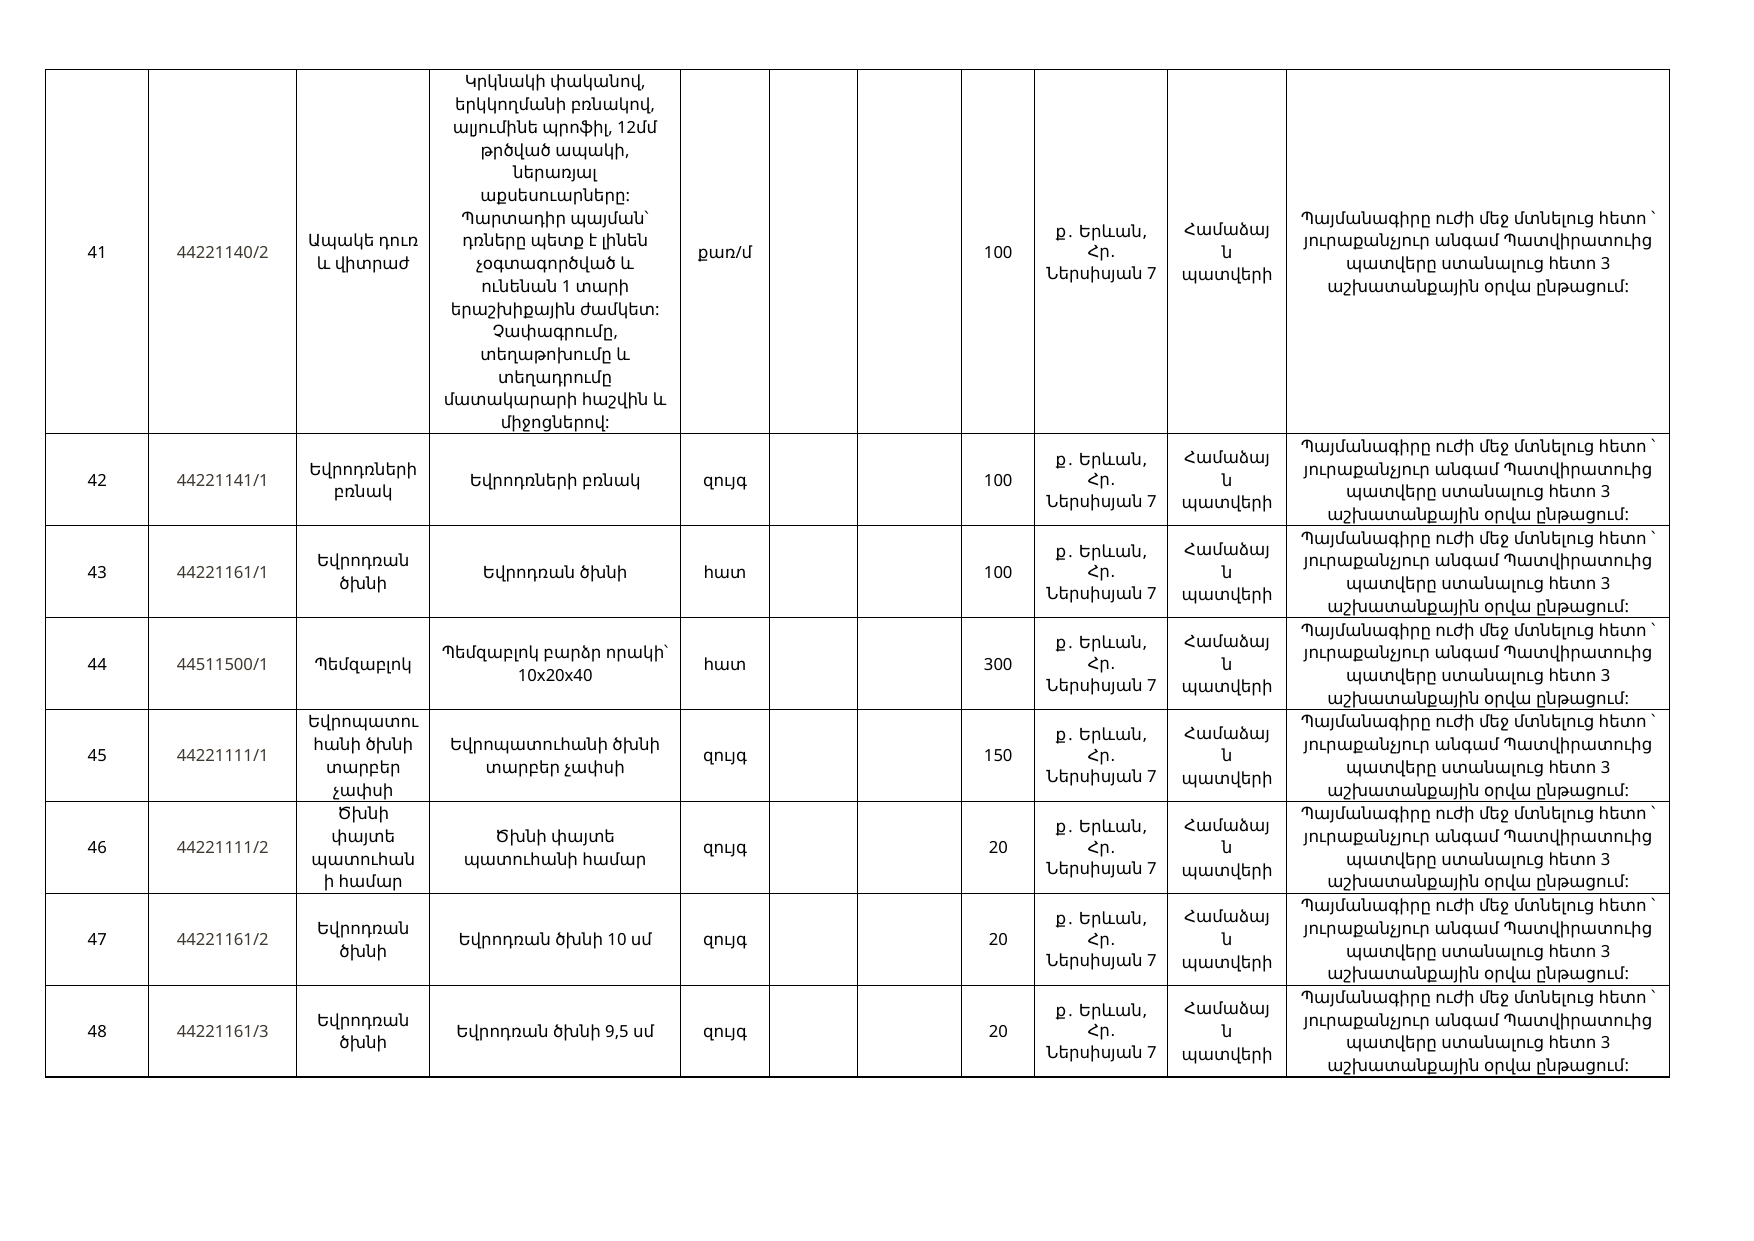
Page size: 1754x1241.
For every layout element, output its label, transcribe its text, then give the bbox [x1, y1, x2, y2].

table_cell 46 [46, 802, 148, 893]
table_cell Համաձայն պատվերի [1168, 710, 1286, 801]
table_cell զույգ [681, 434, 769, 525]
table_cell 44221140/2 [149, 70, 296, 433]
table_cell [770, 434, 857, 525]
table_cell 44221111/2 [149, 802, 296, 893]
table_cell [770, 710, 857, 801]
table_cell [770, 894, 857, 984]
table_cell 20 [962, 894, 1034, 984]
table_cell 44221141/1 [149, 434, 296, 525]
table_cell Պայմանագիրը ուժի մեջ մտնելուց հետո ՝ յուրաքանչյուր անգամ Պատվիրատուից պատվերը ստանալուց հետո 3 աշխատանքային օրվա ընթացում: [1287, 802, 1669, 893]
table_cell Համաձայն պատվերի [1168, 618, 1286, 709]
table_cell Եվրոդռան ծխնի 10 սմ [430, 894, 680, 984]
table_cell [770, 70, 857, 433]
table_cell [1035, 986, 1167, 1076]
table_cell Ծխնի փայտե պատուհանի համար [430, 802, 680, 893]
table_cell 44511500/1 [149, 618, 296, 709]
table_cell ք․ Երևան, Հր․ Ներսիսյան 7 [1035, 526, 1167, 617]
table_cell 44221111/1 [149, 710, 296, 801]
table_cell [858, 802, 961, 893]
table_cell զույգ [681, 710, 769, 801]
table_cell [770, 802, 857, 893]
table_cell Համաձայն պատվերի [1168, 802, 1286, 893]
table_cell զույգ [681, 802, 769, 893]
table_cell Եվրոդռան ծխնի [297, 526, 429, 617]
table_cell զույգ [681, 894, 769, 984]
table_cell ք․ Երևան, Հր․ Ներսիսյան 7 [1035, 894, 1167, 984]
table_cell [858, 894, 961, 984]
table_cell Համաձայն պատվերի [1168, 526, 1286, 617]
table_cell 300 [962, 618, 1034, 709]
table_cell Ապակե դուռ և վիտրաժ [297, 70, 429, 433]
table_cell 100 [962, 526, 1034, 617]
table_cell 20 [962, 986, 1034, 1076]
table_cell ք․ Երևան, Հր․ Ներսիսյան 7 [1035, 434, 1167, 525]
table_cell Պեմզաբլոկ բարձր որակի՝ 10x20x40 [430, 618, 680, 709]
table_cell [858, 710, 961, 801]
table_cell 100 [962, 434, 1034, 525]
table_cell Եվրոդռների բռնակ [430, 434, 680, 525]
table_cell Համաձայն պատվերի [1168, 986, 1286, 1076]
table_cell Պեմզաբլոկ [297, 618, 429, 709]
table_cell Եվրոպատուհանի ծխնի տարբեր չափսի [297, 710, 429, 801]
table_cell ք․ Երևան, Հր․ Ներսիսյան 7 [1035, 70, 1167, 433]
table_cell 41 [46, 70, 148, 433]
table_cell 44 [46, 618, 148, 709]
table_cell Պայմանագիրը ուժի մեջ մտնելուց հետո ՝ յուրաքանչյուր անգամ Պատվիրատուից պատվերը ստանալուց հետո 3 աշխատանքային օրվա ընթացում: [1287, 710, 1669, 801]
table_cell 44221161/3 [149, 986, 296, 1076]
table_cell [770, 618, 857, 709]
table_cell Եվրոդռան ծխնի 9,5 սմ [430, 986, 680, 1076]
table_cell ք․ Երևան, Հր․ Ներսիսյան 7 [1035, 618, 1167, 709]
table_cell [1287, 986, 1669, 1076]
table_cell 43 [46, 526, 148, 617]
table_cell [858, 70, 961, 433]
table_cell [770, 526, 857, 617]
table_cell Համաձայն պատվերի [1168, 70, 1286, 433]
table_cell 100 [962, 70, 1034, 433]
table_cell Պայմանագիրը ուժի մեջ մտնելուց հետո ՝ յուրաքանչյուր անգամ Պատվիրատուից պատվերը ստանալուց հետո 3 աշխատանքային օրվա ընթացում: [1287, 434, 1669, 525]
table_cell հատ [681, 526, 769, 617]
table_cell Պայմանագիրը ուժի մեջ մտնելուց հետո ՝ յուրաքանչյուր անգամ Պատվիրատուից պատվերը ստանալուց հետո 3 աշխատանքային օրվա ընթացում: [1287, 70, 1669, 433]
table_cell ք․ Երևան, Հր․ Ներսիսյան 7 [1035, 802, 1167, 893]
table_cell [770, 986, 857, 1076]
table_cell Եվրոդռան ծխնի [430, 526, 680, 617]
table_cell Կրկնակի փականով, երկկողմանի բռնակով, ալյումինե պրոֆիլ, 12մմ թրծված ապակի, ներառյալ աքսեսուարները: Պարտադիր պայման՝ դռները պետք է լինեն չօգտագործված և ունենան 1 տարի երաշխիքային ժամկետ: Չափագրումը, տեղաթոխումը և տեղադրումը մատակարարի հաշվին և միջոցներով: [430, 70, 680, 433]
table_cell զույգ [681, 986, 769, 1076]
table_cell Պայմանագիրը ուժի մեջ մտնելուց հետո ՝ յուրաքանչյուր անգամ Պատվիրատուից պատվերը ստանալուց հետո 3 աշխատանքային օրվա ընթացում: [1287, 894, 1669, 984]
table_cell Պայմանագիրը ուժի մեջ մտնելուց հետո ՝ յուրաքանչյուր անգամ Պատվիրատուից պատվերը ստանալուց հետո 3 աշխատանքային օրվա ընթացում: [1287, 526, 1669, 617]
table_cell [858, 986, 961, 1076]
table_cell 150 [962, 710, 1034, 801]
table_cell 48 [46, 986, 148, 1076]
table_cell Եվրոպատուհանի ծխնի տարբեր չափսի [430, 710, 680, 801]
table_cell Եվրոդռների բռնակ [297, 434, 429, 525]
table_cell [858, 526, 961, 617]
table_cell 42 [46, 434, 148, 525]
table_cell Պայմանագիրը ուժի մեջ մտնելուց հետո ՝ յուրաքանչյուր անգամ Պատվիրատուից պատվերը ստանալուց հետո 3 աշխատանքային օրվա ընթացում: [1287, 618, 1669, 709]
table_cell Եվրոդռան ծխնի [297, 986, 429, 1076]
table_cell ք․ Երևան, Հր․ Ներսիսյան 7 [1035, 710, 1167, 801]
table_cell 20 [962, 802, 1034, 893]
table_cell 47 [46, 894, 148, 984]
table_cell Համաձայն պատվերի [1168, 894, 1286, 984]
table_cell քառ/մ [681, 70, 769, 433]
table_cell Ծխնի փայտե պատուհանի համար [297, 802, 429, 893]
table_cell 44221161/2 [149, 894, 296, 984]
table_cell 44221161/1 [149, 526, 296, 617]
table_cell Եվրոդռան ծխնի [297, 894, 429, 984]
table_cell հատ [681, 618, 769, 709]
table_cell 45 [46, 710, 148, 801]
table_cell [858, 618, 961, 709]
table_cell Համաձայն պատվերի [1168, 434, 1286, 525]
table_cell [858, 434, 961, 525]
